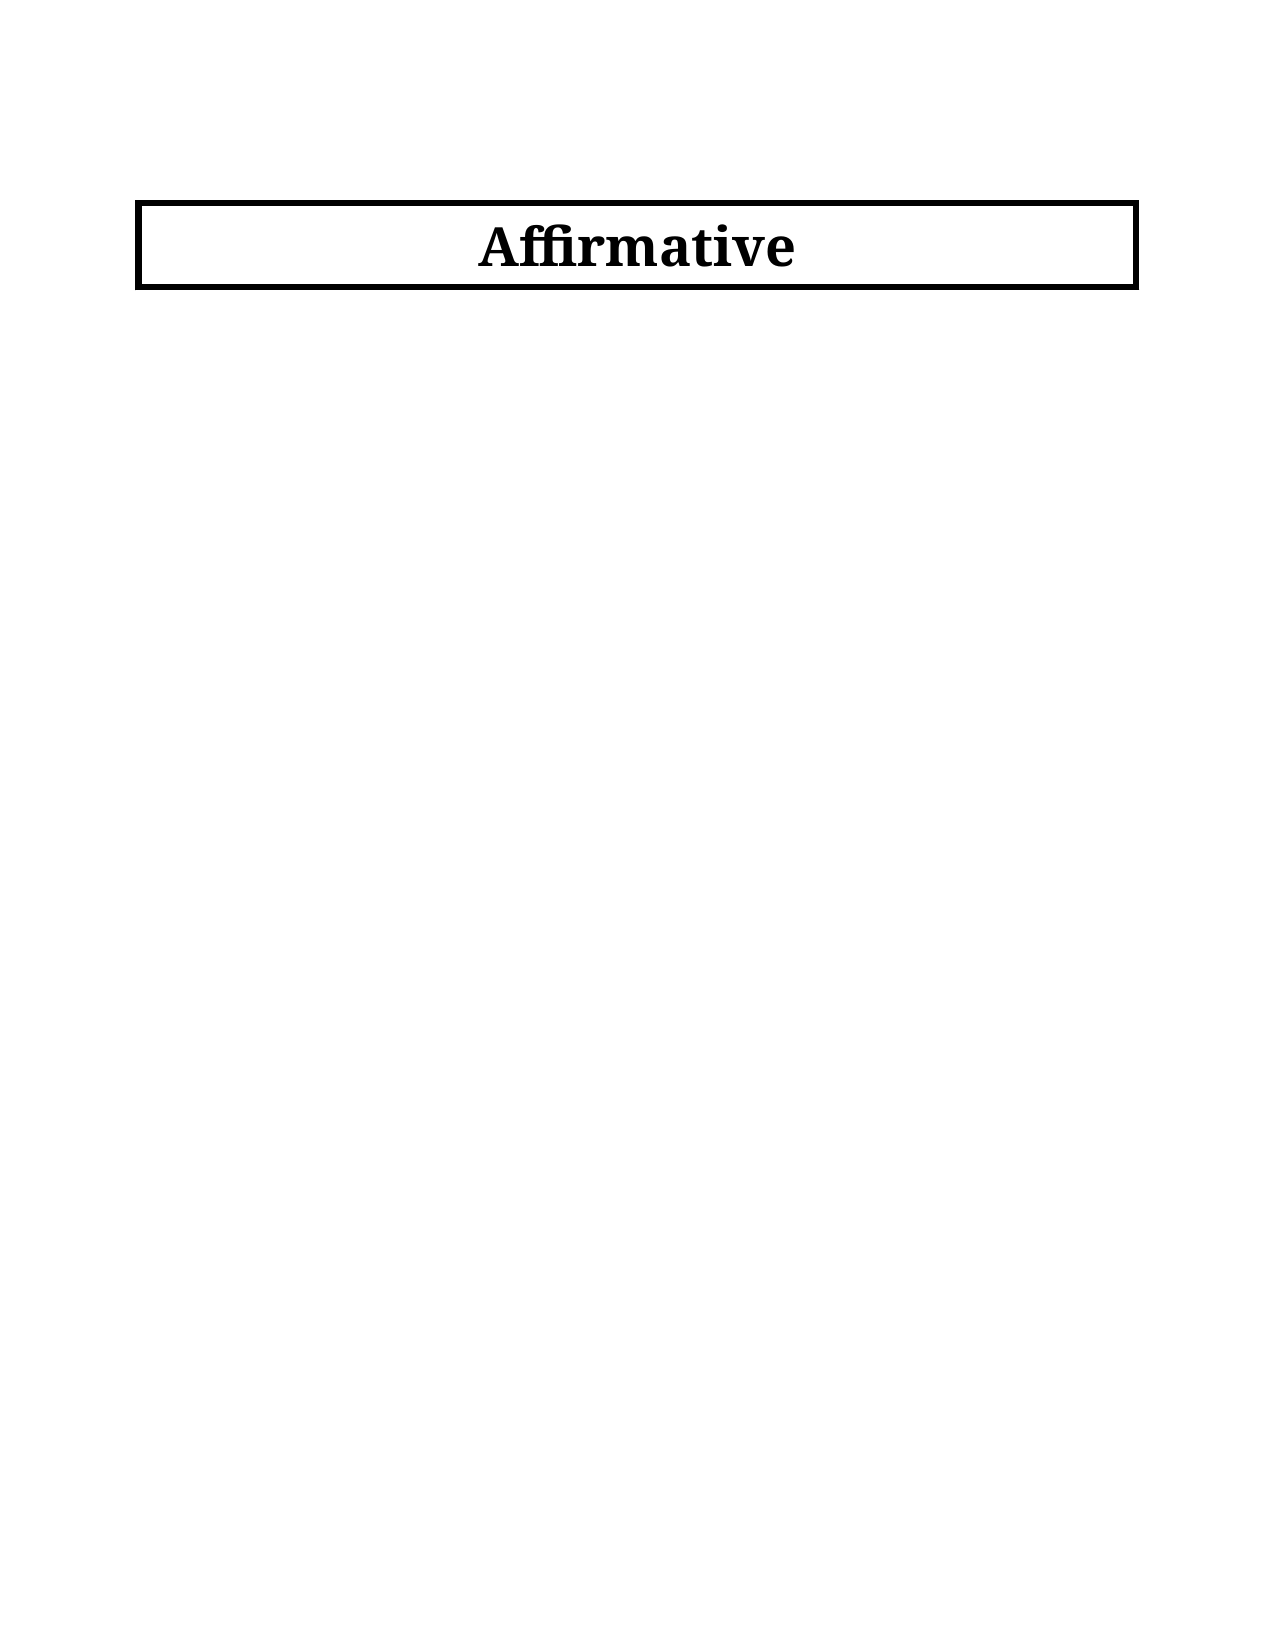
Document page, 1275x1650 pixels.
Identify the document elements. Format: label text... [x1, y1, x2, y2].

subtitle Affirmative [142, 206, 1133, 284]
